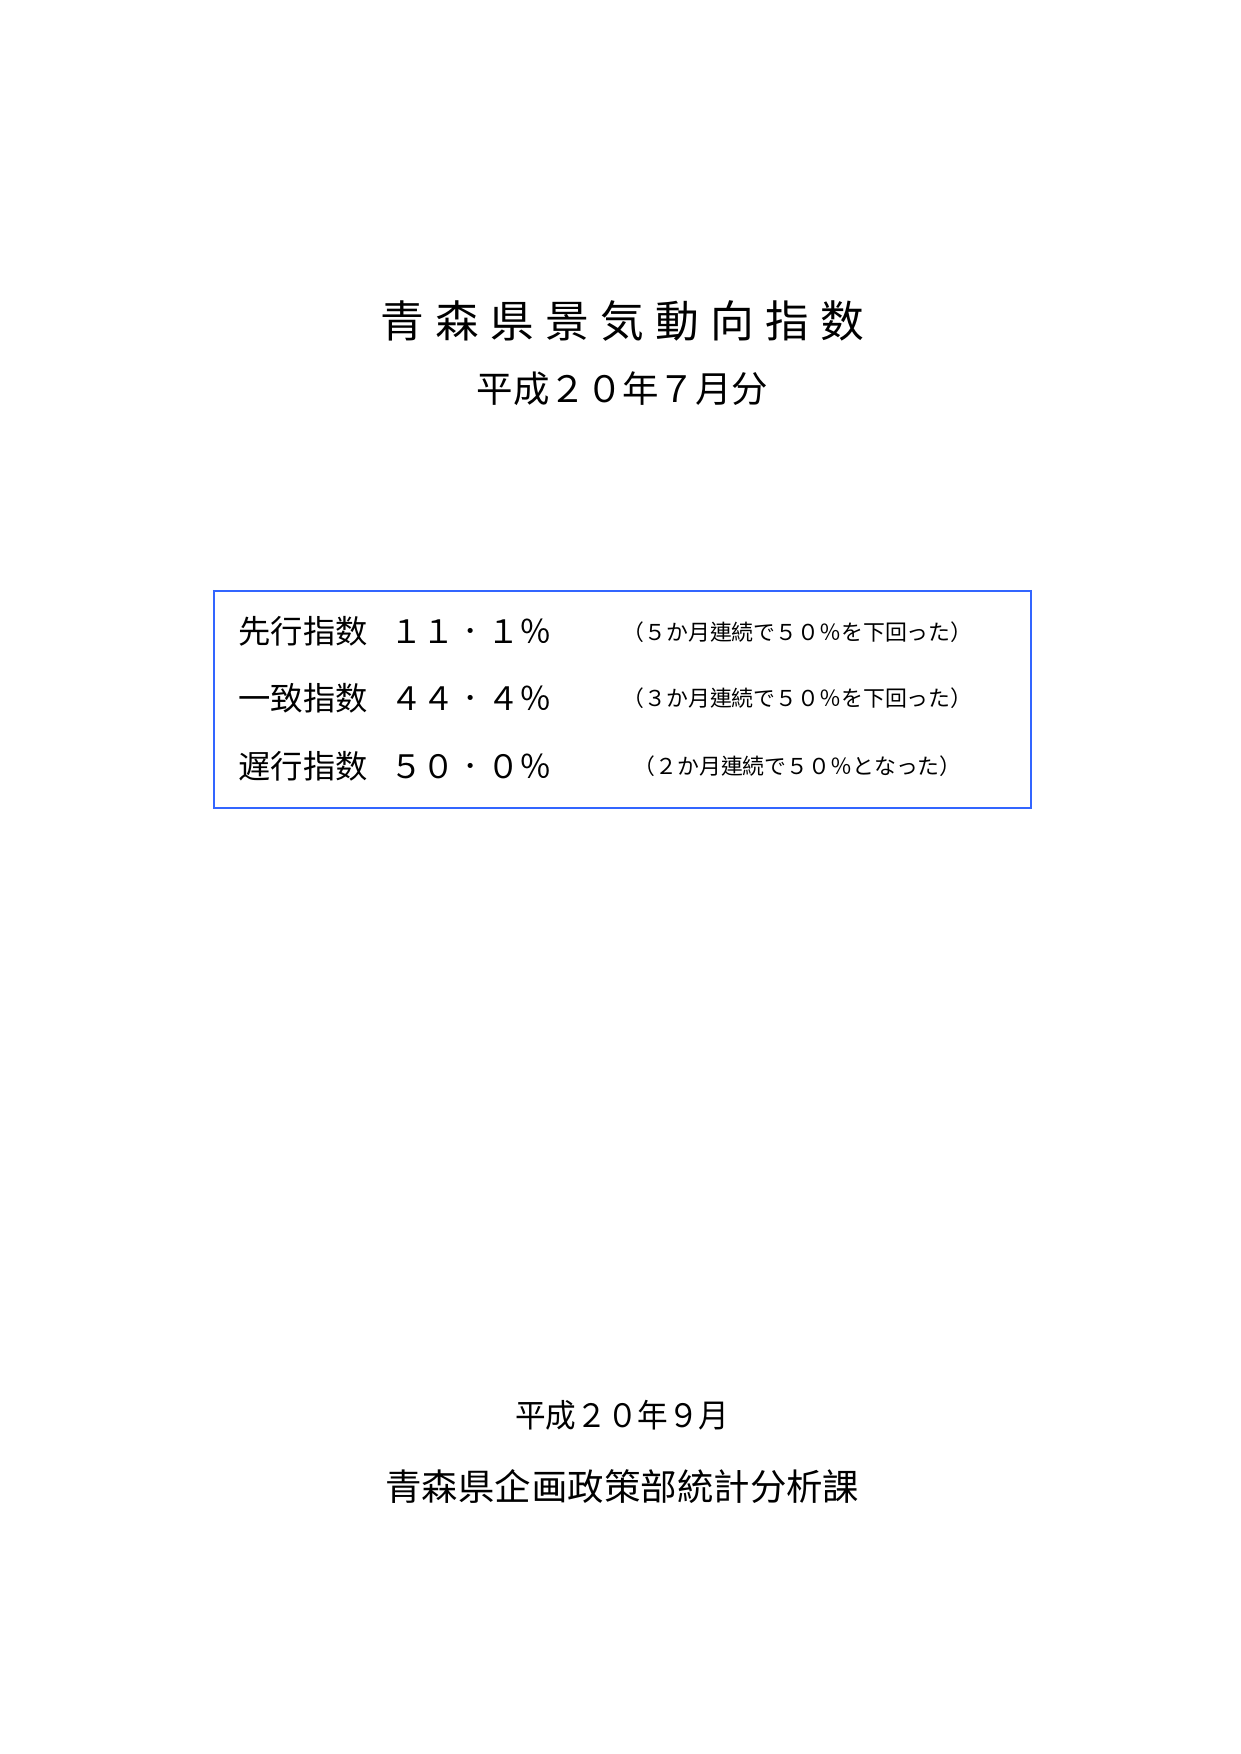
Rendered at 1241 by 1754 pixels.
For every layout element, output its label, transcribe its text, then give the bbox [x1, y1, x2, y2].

table_header 先行指数 [215, 592, 377, 664]
table_cell 一致指数 [215, 664, 377, 733]
table_cell ５０．０％ [377, 733, 582, 807]
table_cell （３か月連続で５０％を下回った） [582, 664, 1030, 733]
text 平成２０年９月 [123, 1393, 1121, 1437]
table_cell 遅行指数 [215, 733, 377, 807]
table_cell （２か月連続で５０％となった） [582, 733, 1030, 807]
text 青 森 県 景 気 動 向 指 数 [123, 290, 1121, 350]
text 平成２０年７月分 [123, 363, 1121, 413]
text 青森県企画政策部統計分析課 [123, 1461, 1121, 1511]
table_header （５か月連続で５０％を下回った） [582, 592, 1030, 664]
table_cell ４４．４％ [377, 664, 582, 733]
table_header １１．１％ [377, 592, 582, 664]
